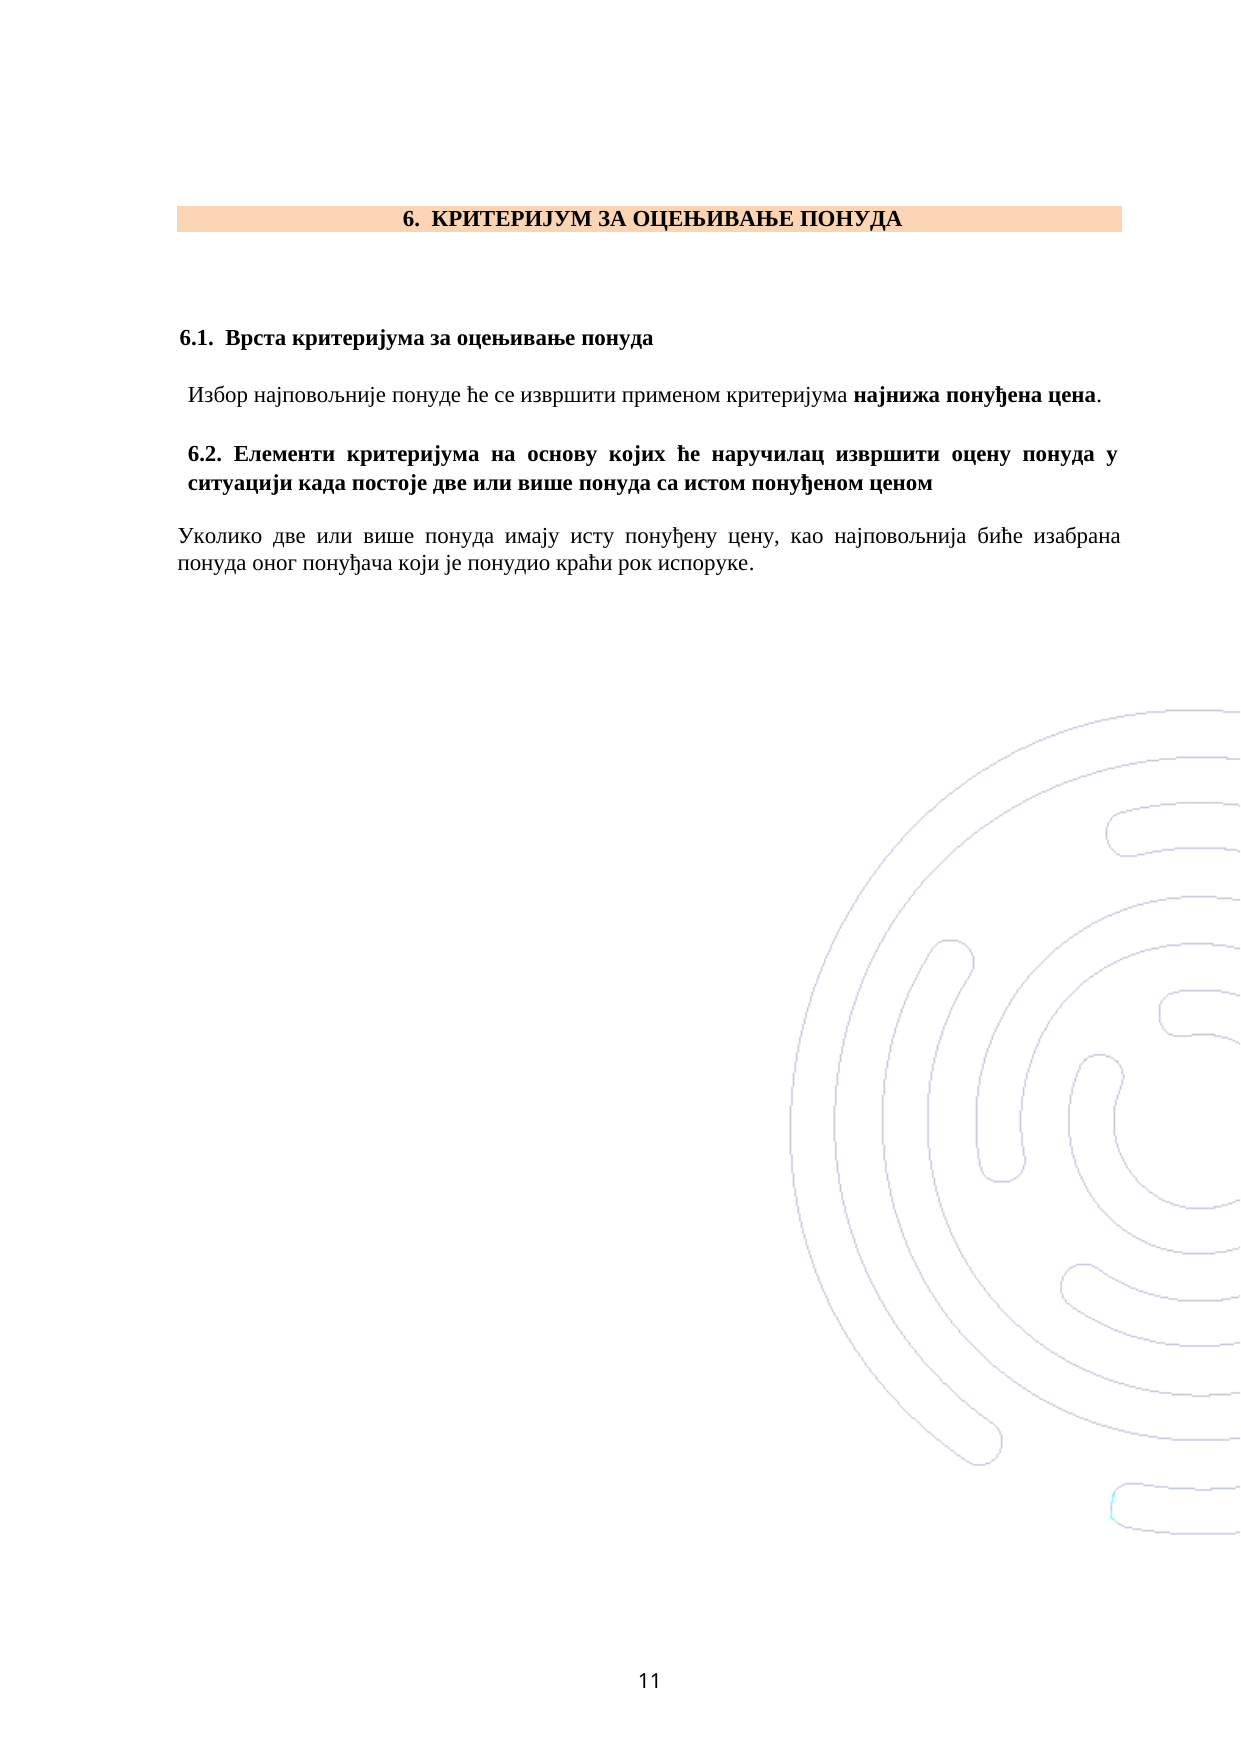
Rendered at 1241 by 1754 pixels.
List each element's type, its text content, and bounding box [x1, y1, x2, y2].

picture [779, 699, 1241, 1549]
text Избор најповољније понуде ће се извршити применом критеријума најнижа понуђена цена. [188, 379, 1118, 409]
subtitle 6.2. Елементи критеријума на основу којих ће наручилац извршити оцену понуда у ситуацији када постоје две или више понуда са истом понуђеном ценом [188, 438, 1118, 496]
subtitle 6.1. Врста критеријума за оцењивање понуда [179, 322, 1118, 351]
text Уколико две или више понуда имају исту понуђену цену, као најповољнија биће изабрана понуда оног понуђача који је понудио краћи рок испоруке. [177, 522, 1122, 575]
subtitle 6. КРИТЕРИЈУМ ЗА ОЦЕЊИВАЊЕ ПОНУДА [177, 206, 1122, 232]
